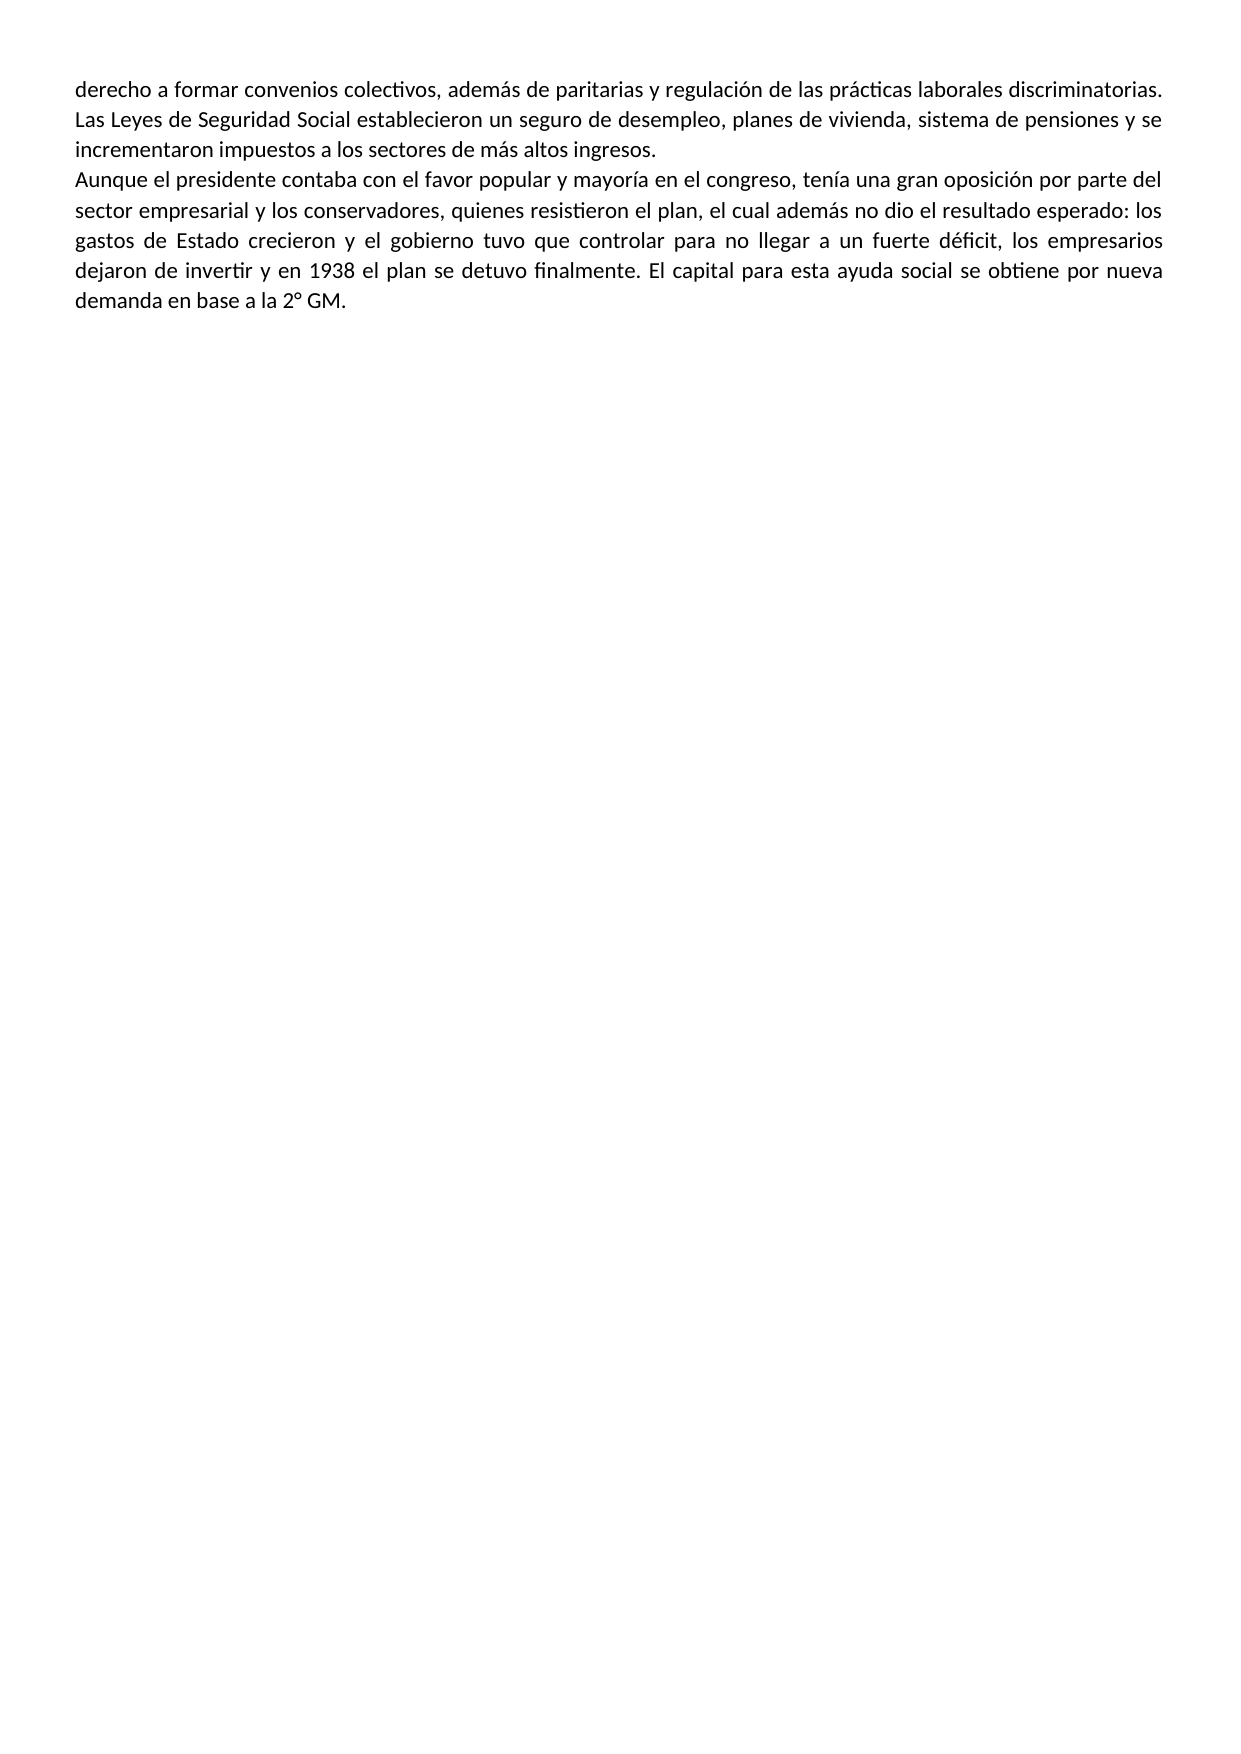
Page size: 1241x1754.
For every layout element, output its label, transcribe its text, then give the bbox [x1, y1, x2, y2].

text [75, 75, 1165, 163]
text Aunque el presidente contaba con el favor popular y mayoría en el congreso, tenía una gran oposición por parte del sector empresarial y los conservadores, quienes resistieron el plan, el cual además no dio el resultado esperado: los gastos de Estado crecieron y el gobierno tuvo que controlar para no llegar a un fuerte déficit, los empresarios dejaron de invertir y en 1938 el plan se detuvo finalmente. El capital para esta ayuda social se obtiene por nueva demanda en base a la 2° GM. [75, 166, 1165, 314]
